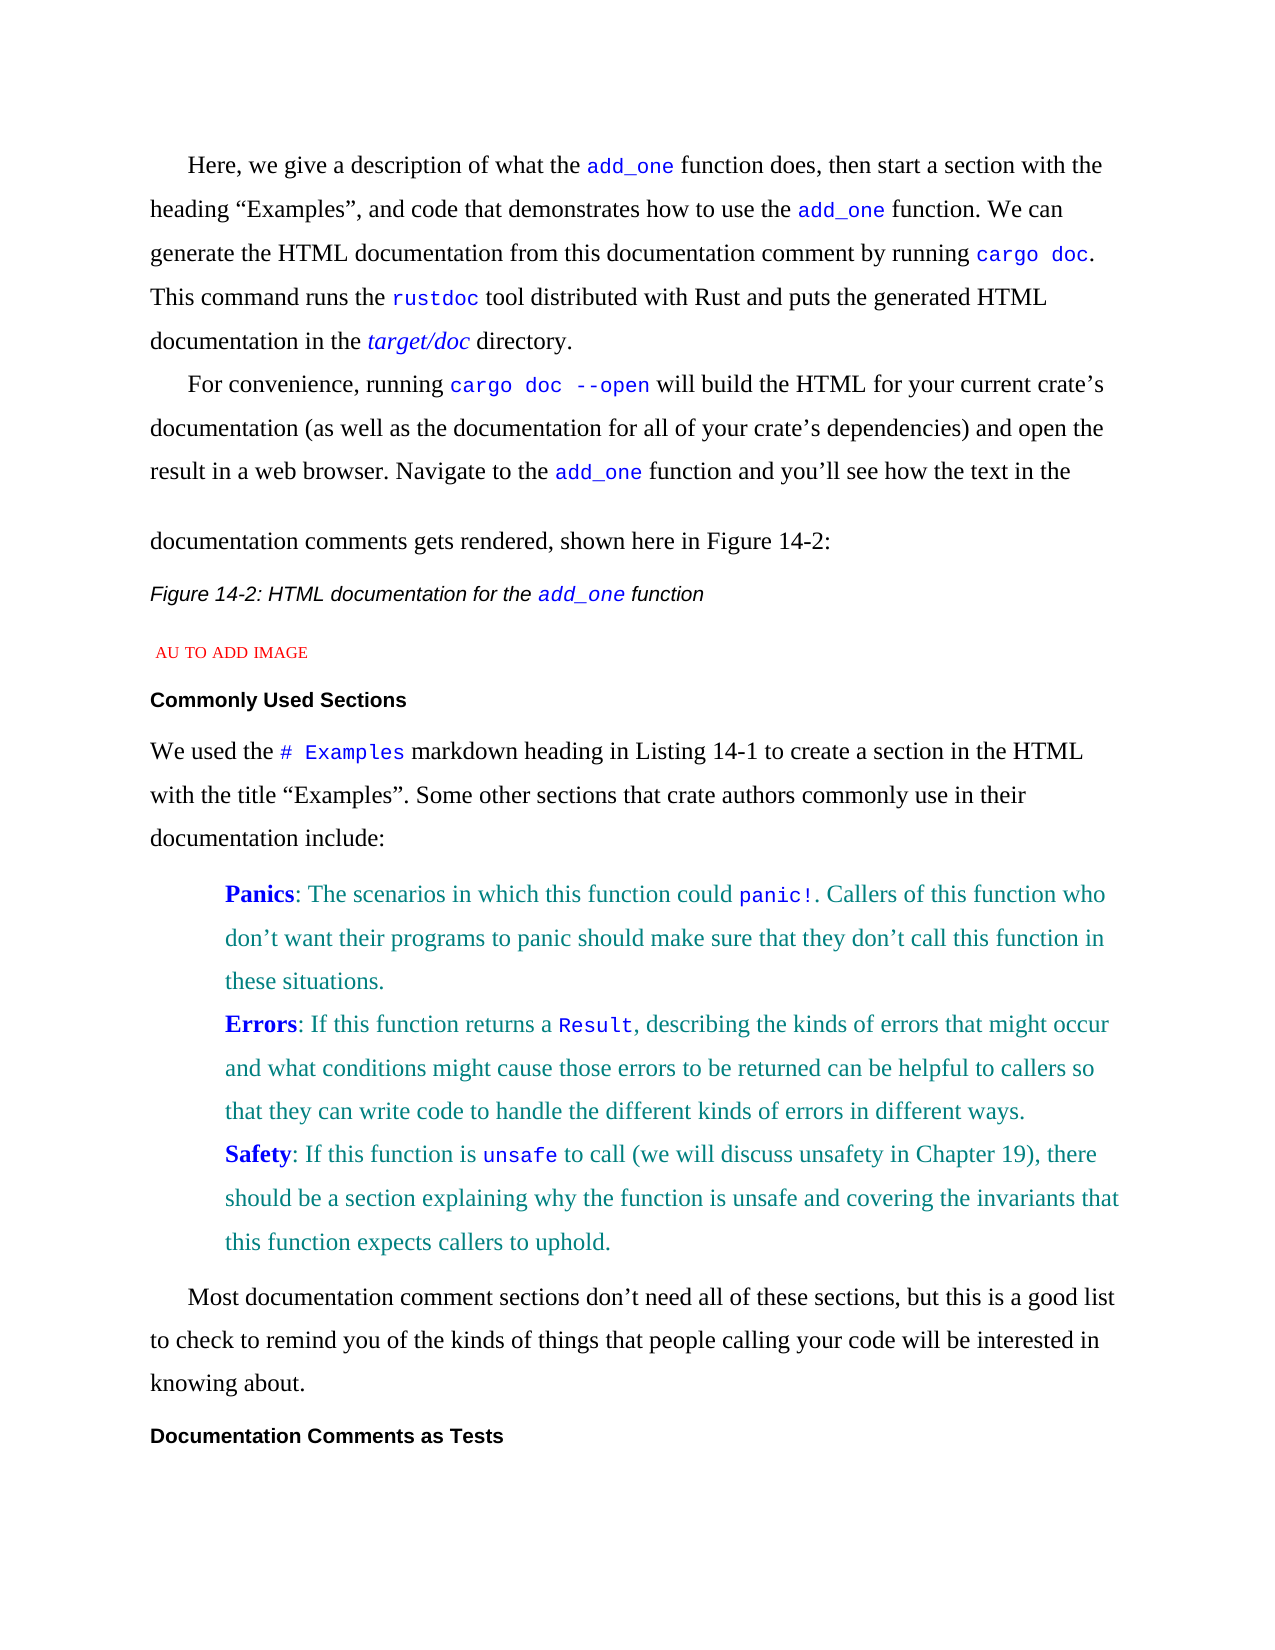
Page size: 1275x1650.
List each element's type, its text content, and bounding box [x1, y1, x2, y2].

text Commonly Used Sections [150, 688, 1125, 712]
text au to add image [150, 639, 1125, 663]
text Safety: If this function is unsafe to call (we will discuss unsafety in Chapter 19), there should be a section explaining why the function is unsafe and covering the invariants that this function expects callers to uphold. [225, 1139, 1125, 1255]
text Most documentation comment sections don’t need all of these sections, but this is a good list to check to remind you of the kinds of things that people calling your code will be interested in knowing about. [150, 1282, 1125, 1397]
text For convenience, running cargo doc --open will build the HTML for your current crate’s documentation (as well as the documentation for all of your crate’s dependencies) and open the result in a web browser. Navigate to the add_one function and you’ll see how the text in the documentation comments gets rendered, shown here in Figure 14-2: [150, 369, 1125, 555]
text Panics: The scenarios in which this function could panic!. Callers of this function who don’t want their programs to panic should make sure that they don’t call this function in these situations. [225, 879, 1125, 995]
text Errors: If this function returns a Result, describing the kinds of errors that might occur and what conditions might cause those errors to be returned can be helpful to callers so that they can write code to handle the different kinds of errors in different ways. [225, 1009, 1125, 1125]
text Here, we give a description of what the add_one function does, then start a section with the heading “Examples”, and code that demonstrates how to use the add_one function. We can generate the HTML documentation from this documentation comment by running cargo doc. This command runs the rustdoc tool distributed with Rust and puts the generated HTML documentation in the target/doc directory. [150, 150, 1125, 354]
text Figure 14-2: HTML documentation for the add_one function [150, 582, 1125, 608]
text We used the # Examples markdown heading in Listing 14-1 to create a section in the HTML with the title “Examples”. Some other sections that crate authors commonly use in their documentation include: [150, 736, 1125, 852]
text Documentation Comments as Tests [150, 1424, 1125, 1448]
